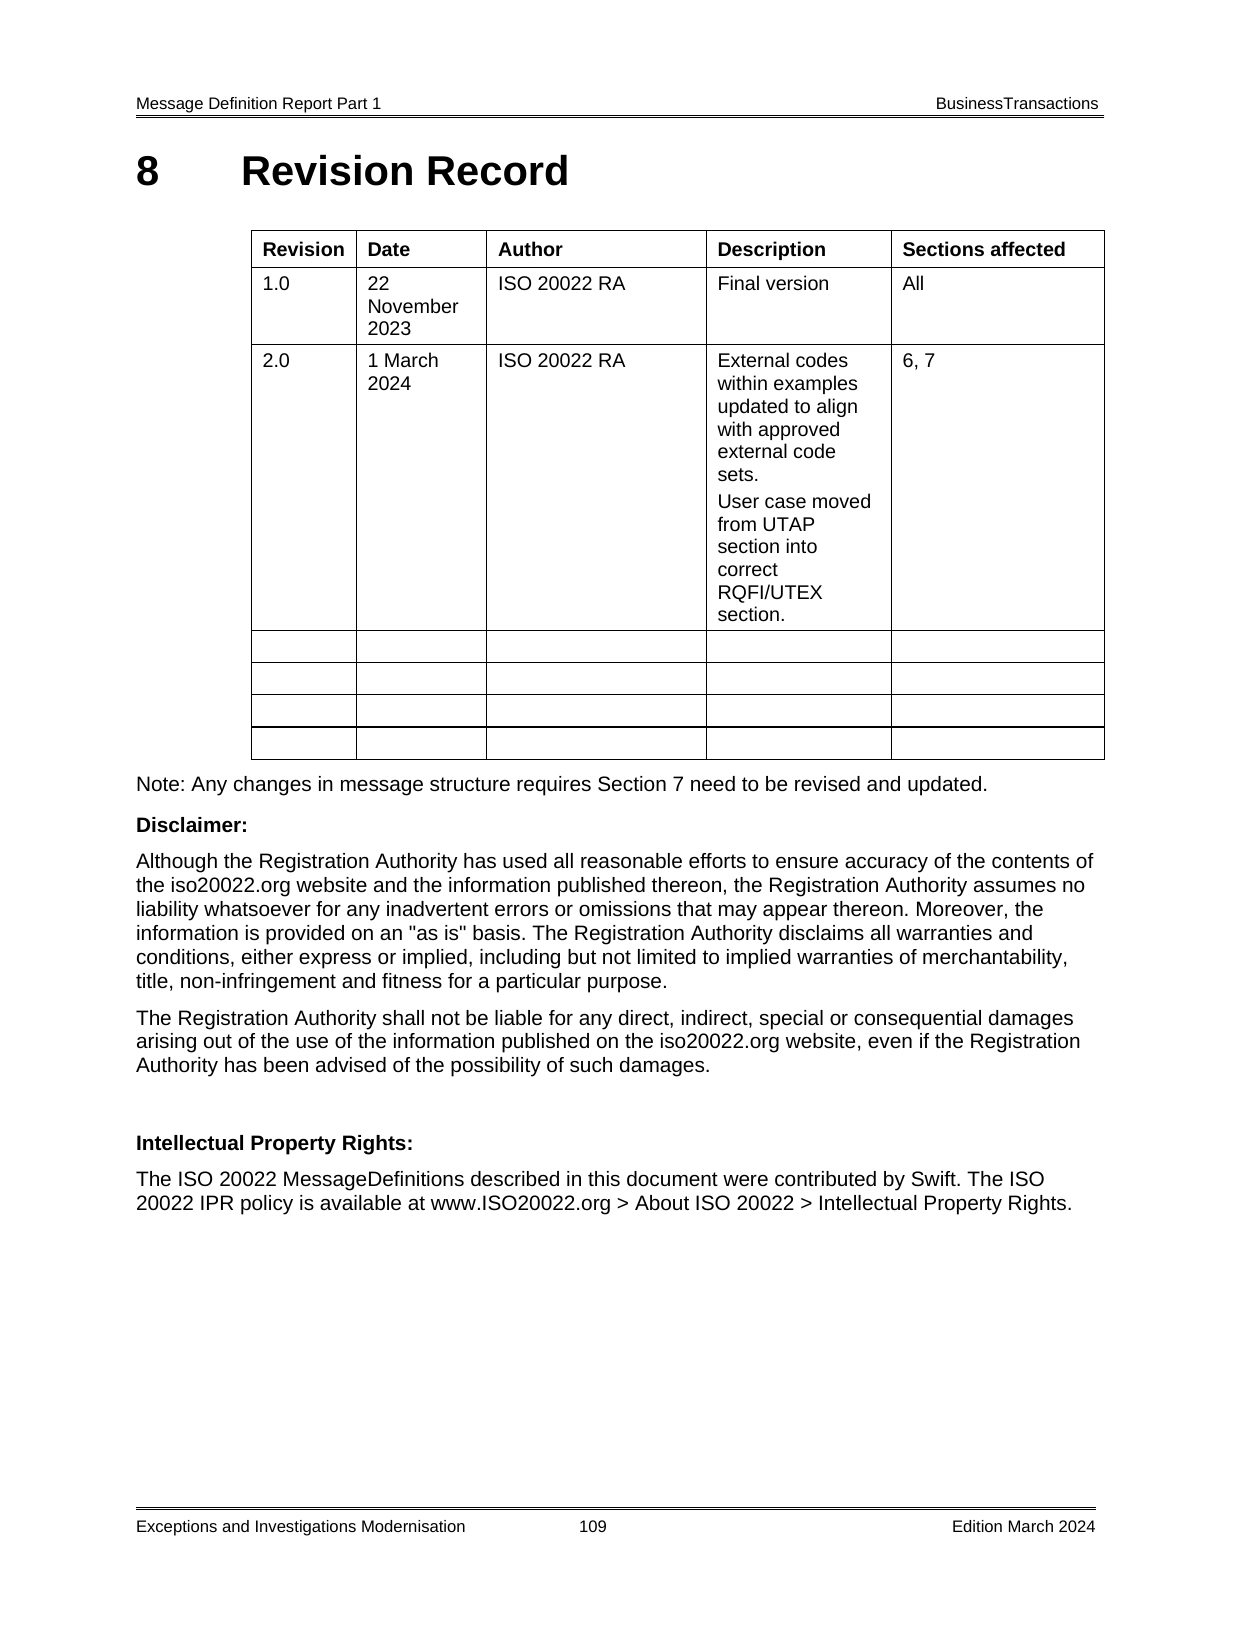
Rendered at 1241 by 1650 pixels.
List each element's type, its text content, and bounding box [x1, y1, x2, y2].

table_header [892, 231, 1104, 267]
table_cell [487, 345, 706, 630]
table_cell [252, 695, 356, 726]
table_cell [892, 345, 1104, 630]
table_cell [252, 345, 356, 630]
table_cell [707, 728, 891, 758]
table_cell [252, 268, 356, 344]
subtitle Revision Record [136, 146, 1104, 194]
text Disclaimer: [136, 813, 1104, 837]
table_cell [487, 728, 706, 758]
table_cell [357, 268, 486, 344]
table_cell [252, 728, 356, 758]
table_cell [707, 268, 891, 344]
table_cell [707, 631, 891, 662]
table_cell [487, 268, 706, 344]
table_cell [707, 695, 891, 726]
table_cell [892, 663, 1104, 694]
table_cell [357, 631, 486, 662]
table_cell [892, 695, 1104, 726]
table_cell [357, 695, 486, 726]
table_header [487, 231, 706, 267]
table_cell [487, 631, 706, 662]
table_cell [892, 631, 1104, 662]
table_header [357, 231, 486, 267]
text Although the Registration Authority has used all reasonable efforts to ensure accuracy of the contents of the iso20022.org website and the information published thereon, the Registration Authority assumes no liability whatsoever for any inadvertent errors or omissions that may appear thereon. Moreover, the information is provided on an "as is" basis. The Registration Authority disclaims all warranties and conditions, either express or implied, including but not limited to implied warranties of merchantability, title, non-infringement and fitness for a particular purpose. [136, 849, 1104, 993]
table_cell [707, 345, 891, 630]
text Intellectual Property Rights: [136, 1130, 1104, 1154]
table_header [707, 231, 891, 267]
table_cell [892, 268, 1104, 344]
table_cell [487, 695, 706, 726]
text Note: Any changes in message structure requires Section 7 need to be revised and updated. [136, 772, 1104, 796]
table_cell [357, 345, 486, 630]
text The ISO 20022 MessageDefinitions described in this document were contributed by Swift. The ISO 20022 IPR policy is available at www.ISO20022.org > About ISO 20022 > Intellectual Property Rights. [136, 1167, 1104, 1215]
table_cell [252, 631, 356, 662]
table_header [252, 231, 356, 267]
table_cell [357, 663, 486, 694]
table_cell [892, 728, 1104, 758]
text The Registration Authority shall not be liable for any direct, indirect, special or consequential damages arising out of the use of the information published on the iso20022.org website, even if the Registration Authority has been advised of the possibility of such damages. [136, 1005, 1104, 1077]
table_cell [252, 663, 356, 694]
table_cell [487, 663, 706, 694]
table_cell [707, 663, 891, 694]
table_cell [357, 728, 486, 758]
